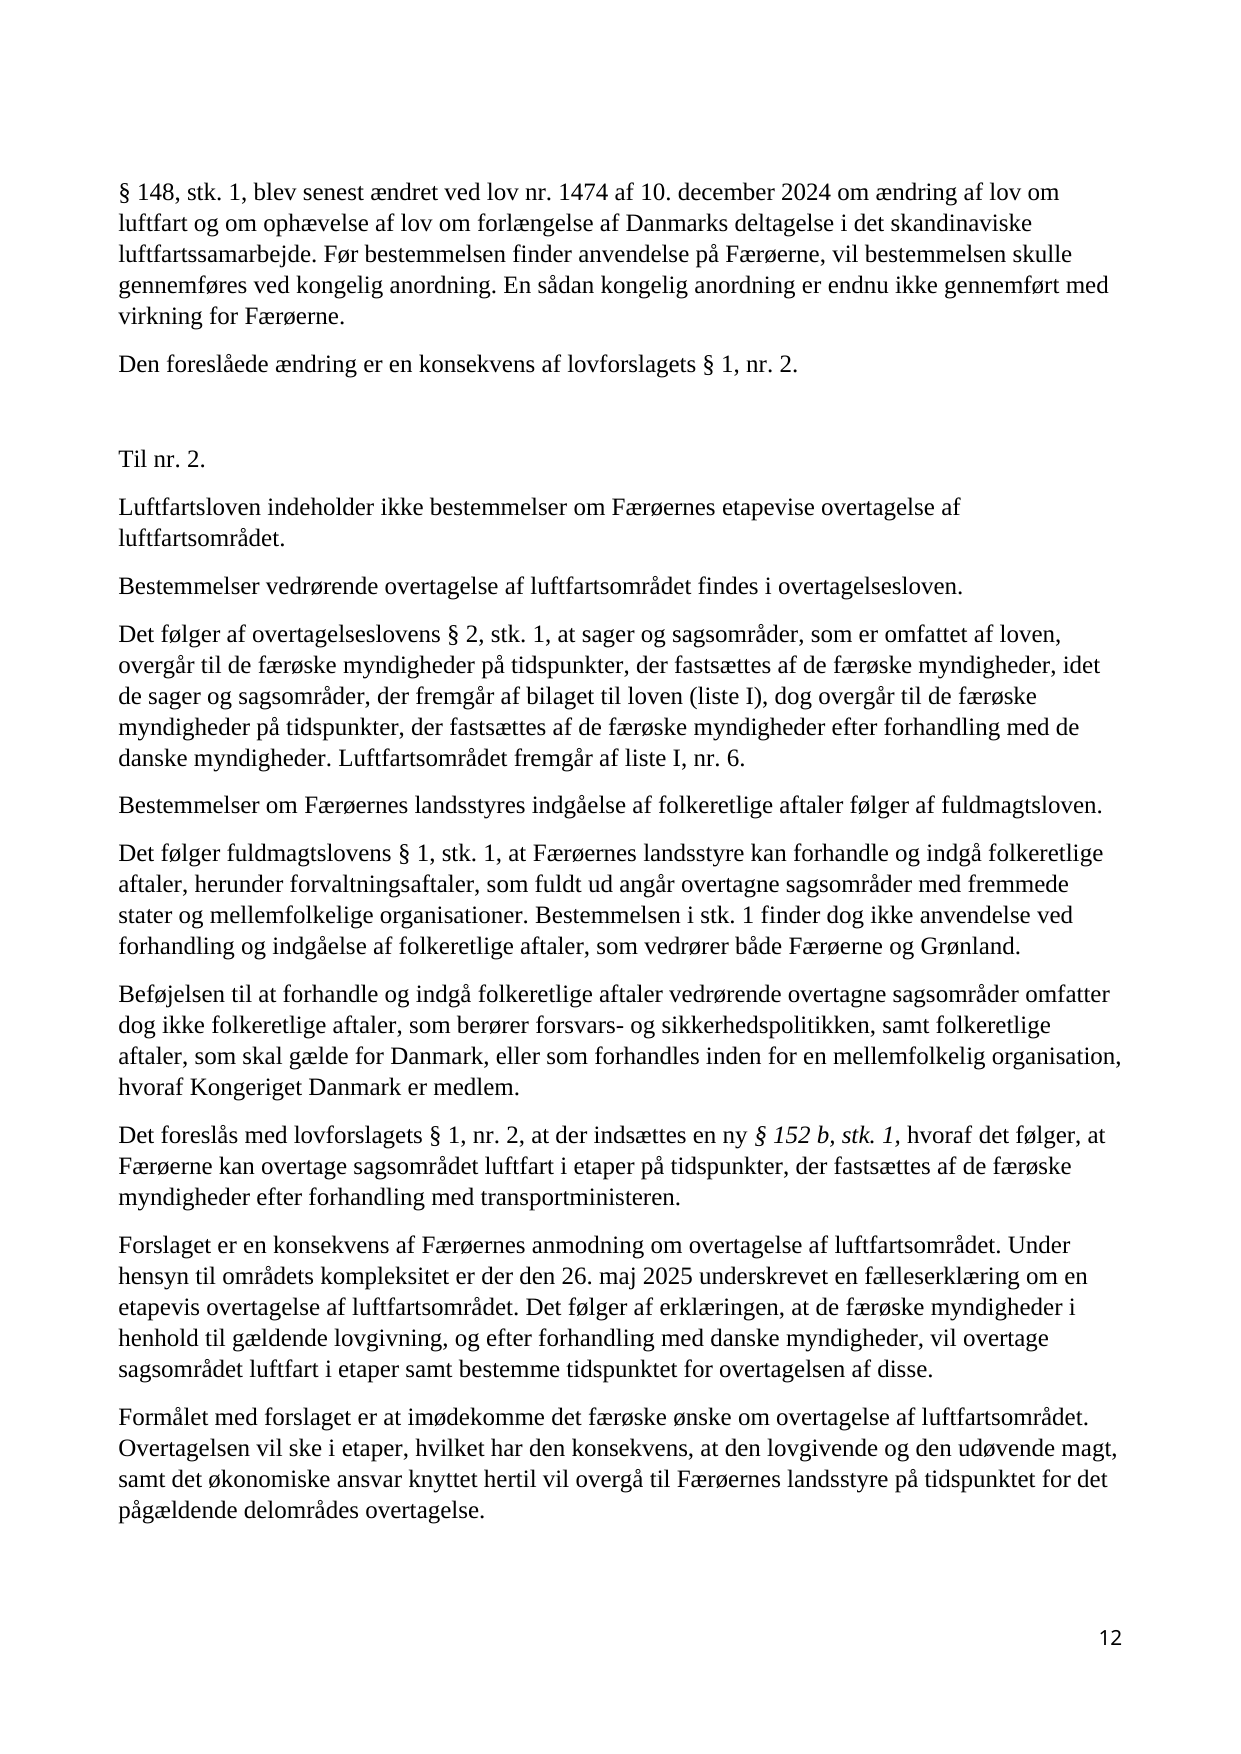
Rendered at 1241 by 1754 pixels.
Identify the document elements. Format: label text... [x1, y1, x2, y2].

text Beføjelsen til at forhandle og indgå folkeretlige aftaler vedrørende overtagne sagsområder omfatter dog ikke folkeretlige aftaler, som berører forsvars- og sikkerhedspolitikken, samt folkeretlige aftaler, som skal gælde for Danmark, eller som forhandles inden for en mellemfolkelig organisation, hvoraf Kongeriget Danmark er medlem. [118, 979, 1122, 1101]
text Luftfartsloven indeholder ikke bestemmelser om Færøernes etapevise overtagelse af luftfartsområdet. [118, 492, 1122, 552]
text Det følger fuldmagtslovens § 1, stk. 1, at Færøernes landsstyre kan forhandle og indgå folkeretlige aftaler, herunder forvaltningsaftaler, som fuldt ud angår overtagne sagsområder med fremmede stater og mellemfolkelige organisationer. Bestemmelsen i stk. 1 finder dog ikke anvendelse ved forhandling og indgåelse af folkeretlige aftaler, som vedrører både Færøerne og Grønland. [118, 838, 1122, 960]
text Det foreslås med lovforslagets § 1, nr. 2, at der indsættes en ny § 152 b, stk. 1, hvoraf det følger, at Færøerne kan overtage sagsområdet luftfart i etaper på tidspunkter, der fastsættes af de færøske myndigheder efter forhandling med transportministeren. [118, 1120, 1122, 1211]
text Til nr. 2. [118, 444, 1122, 473]
text Den foreslåede ændring er en konsekvens af lovforslagets § 1, nr. 2. [118, 349, 1122, 378]
text Bestemmelser vedrørende overtagelse af luftfartsområdet findes i overtagelsesloven. [118, 571, 1122, 600]
text Formålet med forslaget er at imødekomme det færøske ønske om overtagelse af luftfartsområdet. Overtagelsen vil ske i etaper, hvilket har den konsekvens, at den lovgivende og den udøvende magt, samt det økonomiske ansvar knyttet hertil vil overgå til Færøernes landsstyre på tidspunktet for det pågældende delområdes overtagelse. [118, 1402, 1122, 1523]
text Bestemmelser om Færøernes landsstyres indgåelse af folkeretlige aftaler følger af fuldmagtsloven. [118, 791, 1122, 819]
text § 148, stk. 1, blev senest ændret ved lov nr. 1474 af 10. december 2024 om ændring af lov om luftfart og om ophævelse af lov om forlængelse af Danmarks deltagelse i det skandinaviske luftfartssamarbejde. Før bestemmelsen finder anvendelse på Færøerne, vil bestemmelsen skulle gennemføres ved kongelig anordning. En sådan kongelig anordning er endnu ikke gennemført med virkning for Færøerne. [118, 177, 1122, 330]
text Det følger af overtagelseslovens § 2, stk. 1, at sager og sagsområder, som er omfattet af loven, overgår til de færøske myndigheder på tidspunkter, der fastsættes af de færøske myndigheder, idet de sager og sagsområder, der fremgår af bilaget til loven (liste I), dog overgår til de færøske myndigheder på tidspunkter, der fastsættes af de færøske myndigheder efter forhandling med de danske myndigheder. Luftfartsområdet fremgår af liste I, nr. 6. [118, 619, 1122, 772]
text Forslaget er en konsekvens af Færøernes anmodning om overtagelse af luftfartsområdet. Under hensyn til områdets kompleksitet er der den 26. maj 2025 underskrevet en fælleserklæring om en etapevis overtagelse af luftfartsområdet. Det følger af erklæringen, at de færøske myndigheder i henhold til gældende lovgivning, og efter forhandling med danske myndigheder, vil overtage sagsområdet luftfart i etaper samt bestemme tidspunktet for overtagelsen af disse. [118, 1230, 1122, 1383]
